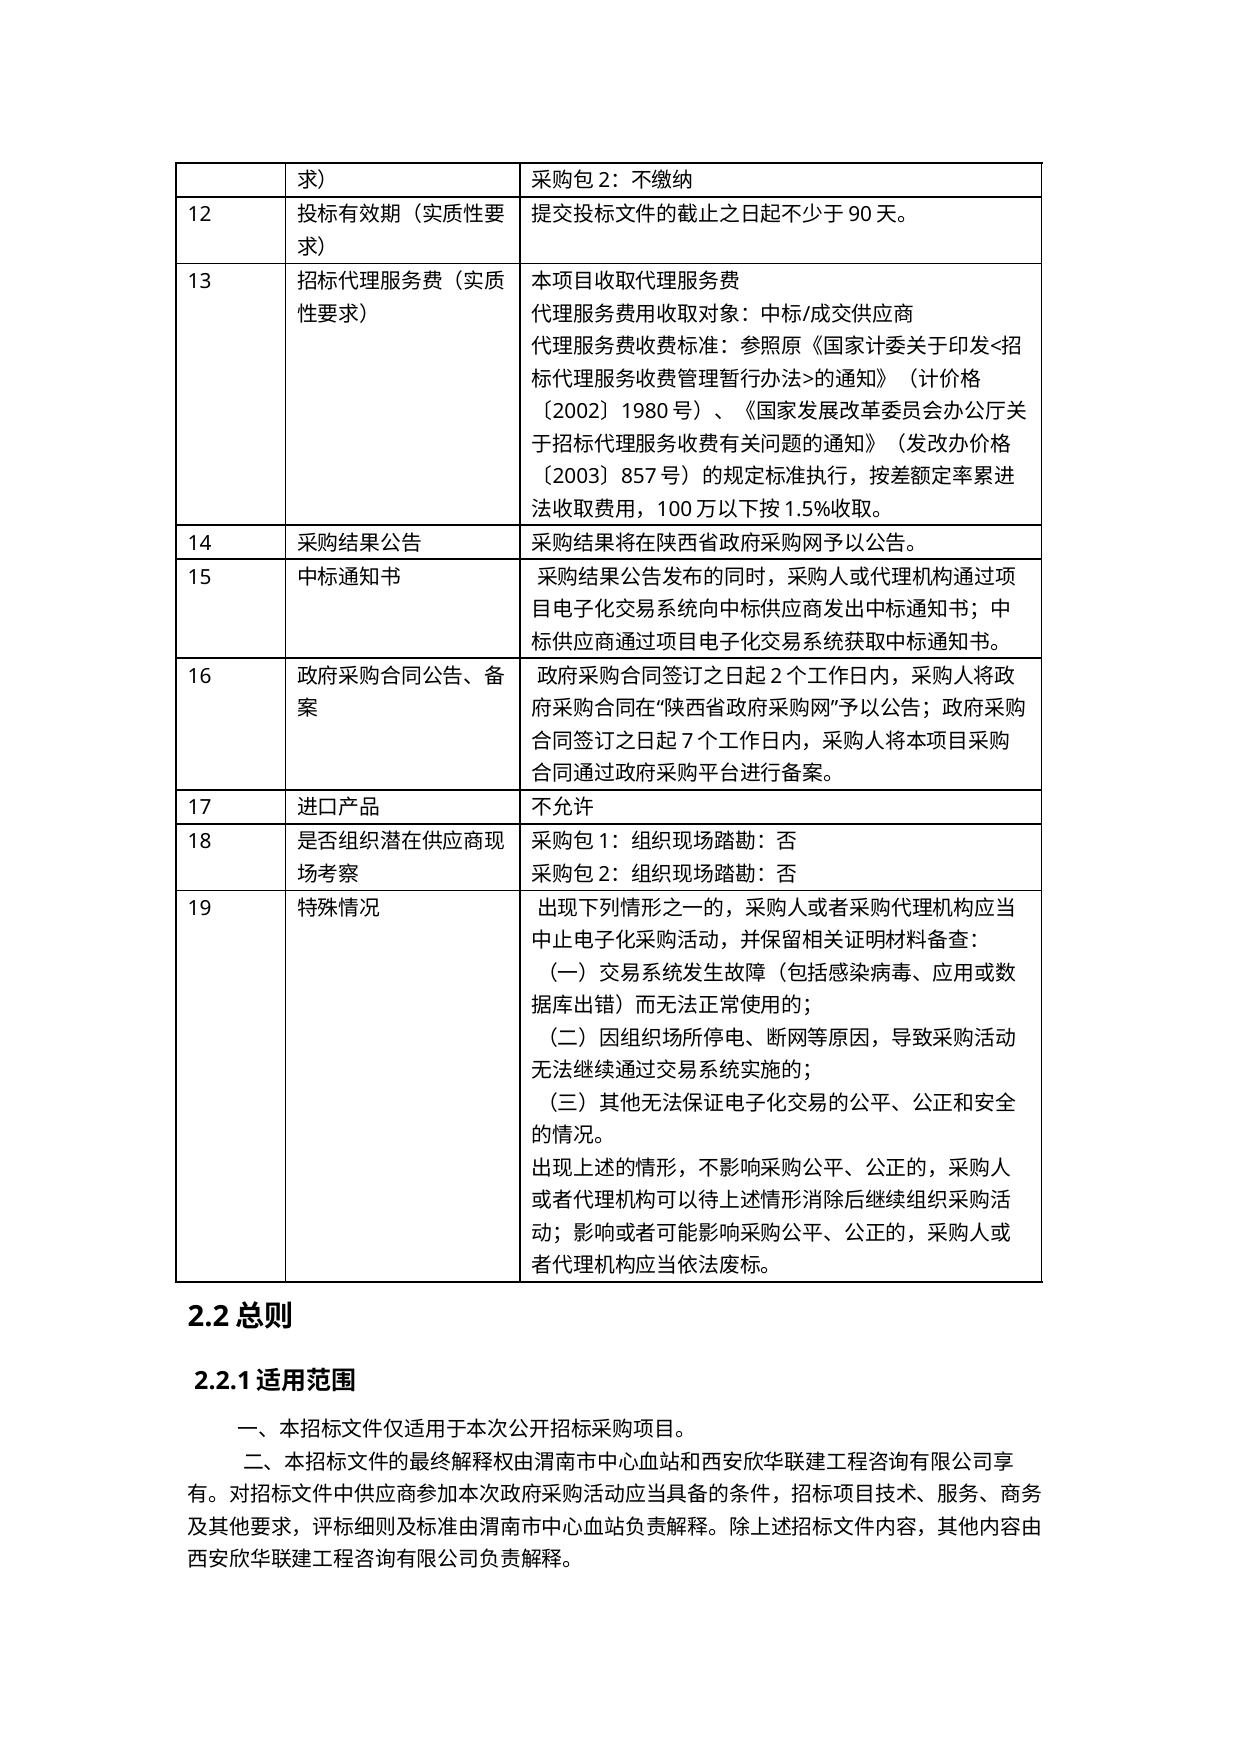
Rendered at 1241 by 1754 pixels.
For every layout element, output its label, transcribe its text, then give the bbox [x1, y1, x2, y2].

table_cell 18 [177, 825, 285, 889]
table_cell 12 [177, 198, 285, 263]
table_cell 15 [177, 560, 285, 657]
table_cell 出现下列情形之一的，采购人或者采购代理机构应当中止电子化采购活动，并保留相关证明材料备查： （一）交易系统发生故障（包括感染病毒、应用或数据库出错）而无法正常使用的； （二）因组织场所停电、断网等原因，导致采购活动无法继续通过交易系统实施的； （三）其他无法保证电子化交易的公平、公正和安全的情况。 出现上述的情形，不影响采购公平、公正的，采购人或者代理机构可以待上述情形消除后继续组织采购活动；影响或者可能影响采购公平、公正的，采购人或者代理机构应当依法废标。 [521, 891, 1041, 1281]
table_cell 13 [177, 264, 285, 524]
table_cell 提交投标文件的截止之日起不少于90天。 [521, 198, 1041, 263]
table_cell 投标有效期（实质性要求） [286, 198, 519, 263]
table_cell 采购结果公告 [286, 526, 519, 558]
text 一、本招标文件仅适用于本次公开招标采购项目。 [187, 1413, 1053, 1445]
table_cell 中标通知书 [286, 560, 519, 657]
table_cell 进口产品 [286, 791, 519, 823]
table_cell 17 [177, 791, 285, 823]
table_cell 特殊情况 [286, 891, 519, 1281]
table_cell 采购包1：组织现场踏勘：否 采购包2：组织现场踏勘：否 [521, 825, 1041, 889]
table_cell 采购结果公告发布的同时，采购人或代理机构通过项目电子化交易系统向中标供应商发出中标通知书；中标供应商通过项目电子化交易系统获取中标通知书。 [521, 560, 1041, 657]
table_cell 14 [177, 526, 285, 558]
table_cell 招标代理服务费（实质性要求） [286, 264, 519, 524]
table_cell 采购结果将在陕西省政府采购网予以公告。 [521, 526, 1041, 558]
text 二、本招标文件的最终解释权由渭南市中心血站和西安欣华联建工程咨询有限公司享有。对招标文件中供应商参加本次政府采购活动应当具备的条件，招标项目技术、服务、商务及其他要求，评标细则及标准由渭南市中心血站负责解释。除上述招标文件内容，其他内容由西安欣华联建工程咨询有限公司负责解释。 [187, 1445, 1053, 1575]
table_cell 不允许 [521, 791, 1041, 823]
table_cell 19 [177, 891, 285, 1281]
table_cell 11 [177, 164, 285, 196]
table_cell 政府采购合同公告、备案 [286, 659, 519, 789]
text 2.2总则 [187, 1283, 1053, 1348]
table_cell 履约保证金（实质性要求） [286, 164, 519, 196]
table_cell 16 [177, 659, 285, 789]
table_cell 采购包1：不缴纳 采购包2：不缴纳 [521, 164, 1041, 196]
table_cell 是否组织潜在供应商现场考察 [286, 825, 519, 889]
table_cell 本项目收取代理服务费 代理服务费用收取对象：中标/成交供应商 代理服务费收费标准：参照原《国家计委关于印发<招标代理服务收费管理暂行办法>的通知》（计价格〔2002〕1980号）、《国家发展改革委员会办公厅关于招标代理服务收费有关问题的通知》（发改办价格〔2003〕857号）的规定标准执行，按差额定率累进法收取费用，100万以下按1.5%收取。 [521, 264, 1041, 524]
table_cell 政府采购合同签订之日起2个工作日内，采购人将政府采购合同在“陕西省政府采购网”予以公告；政府采购合同签订之日起7个工作日内，采购人将本项目采购合同通过政府采购平台进行备案。 [521, 659, 1041, 789]
text 2.2.1适用范围 [187, 1348, 1053, 1413]
